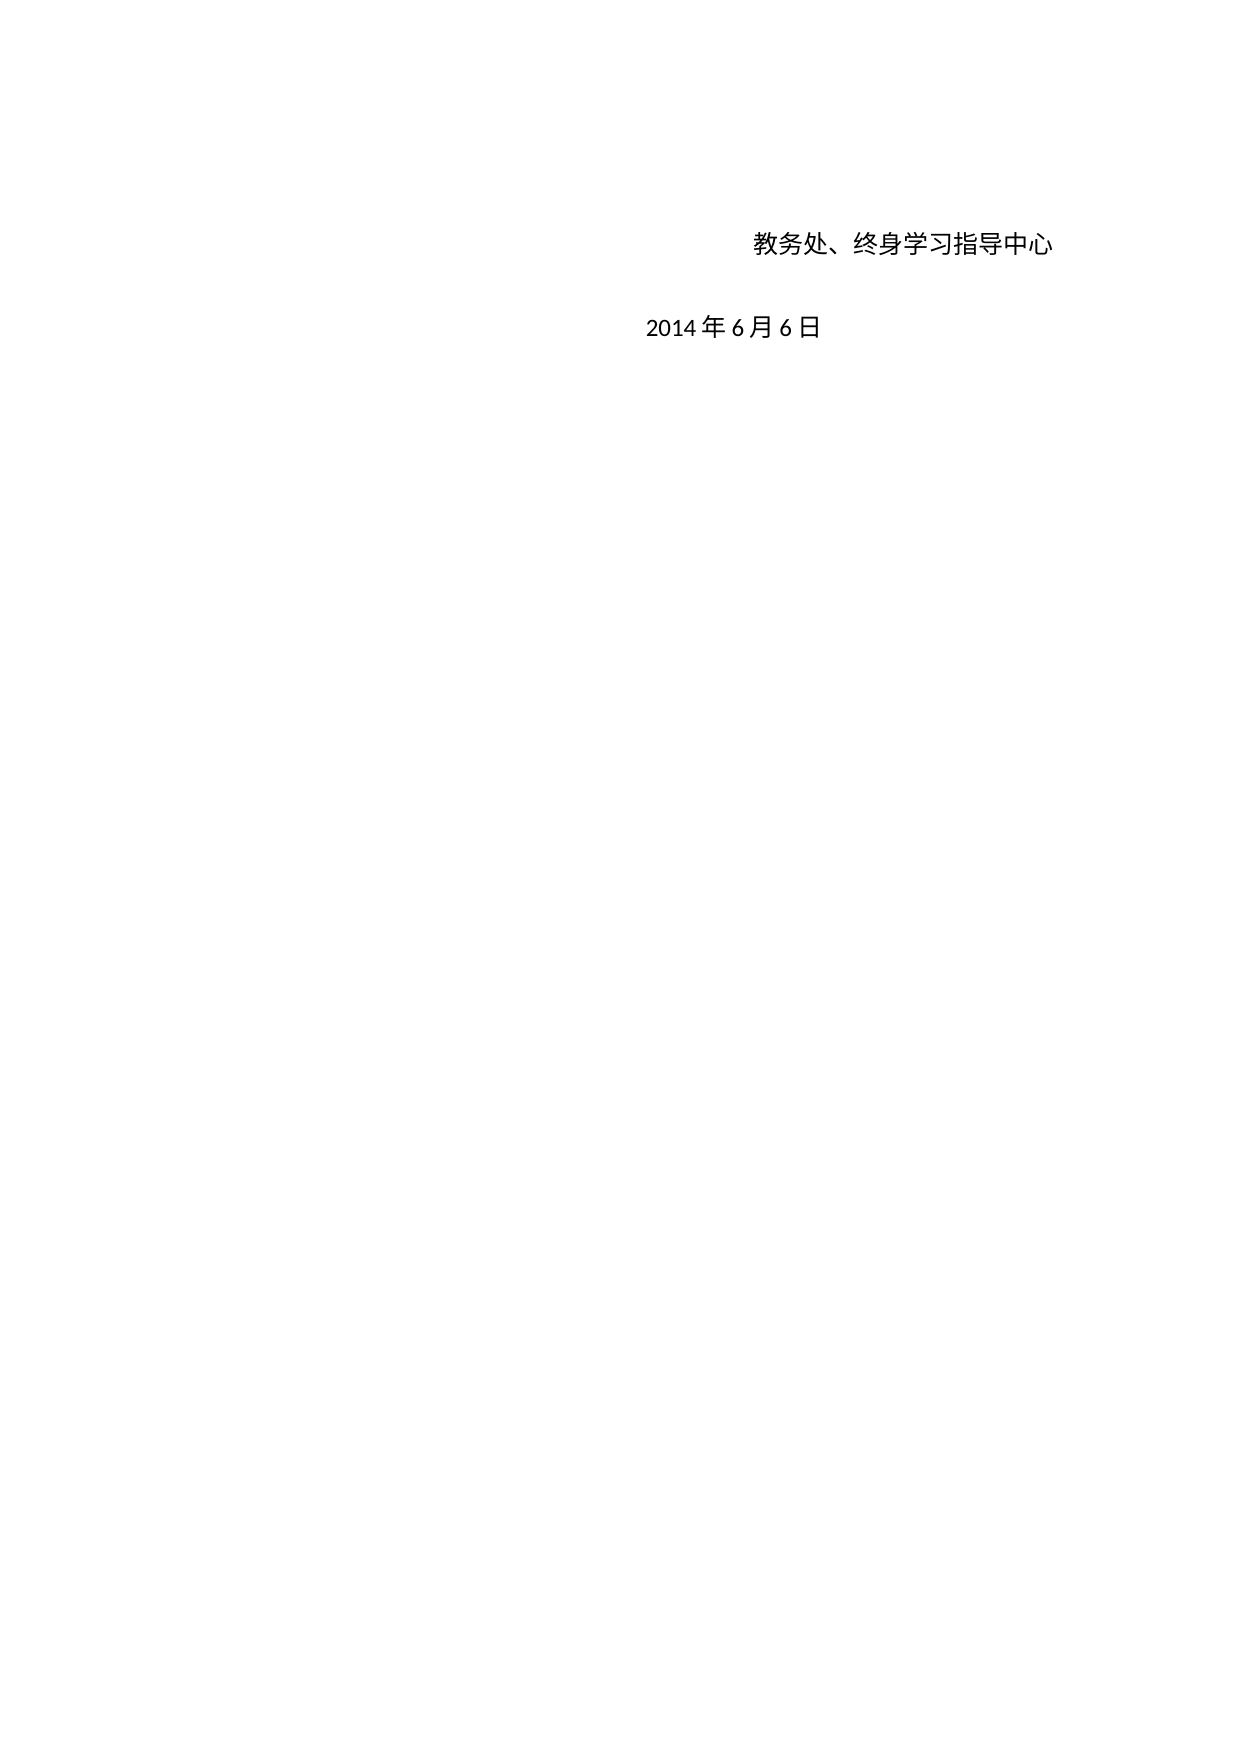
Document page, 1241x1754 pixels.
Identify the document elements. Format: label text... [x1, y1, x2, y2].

text 教务处、终身学习指导中心 [187, 210, 1053, 275]
